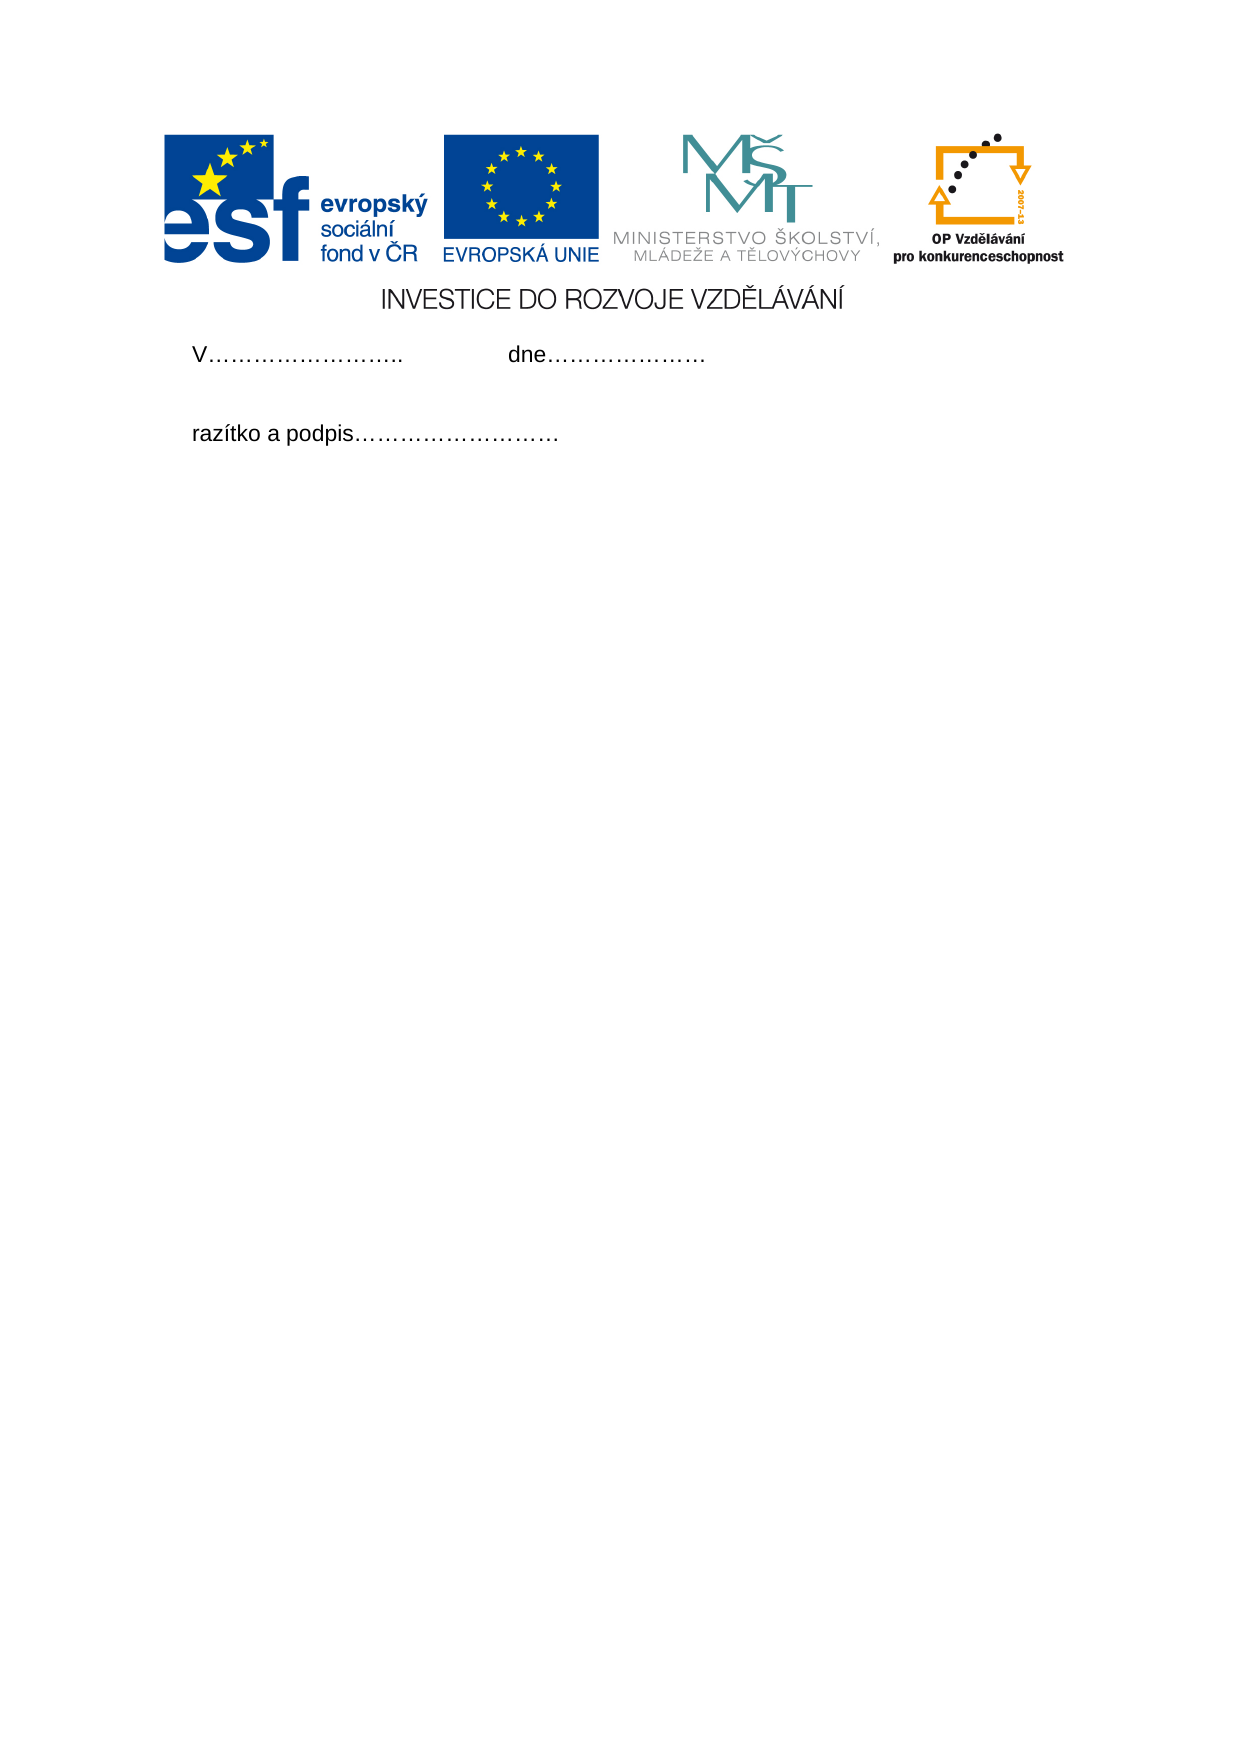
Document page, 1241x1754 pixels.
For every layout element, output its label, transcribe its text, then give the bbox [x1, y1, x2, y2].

picture [116, 94, 1125, 341]
text razítko a podpis……………………… [118, 420, 1122, 446]
